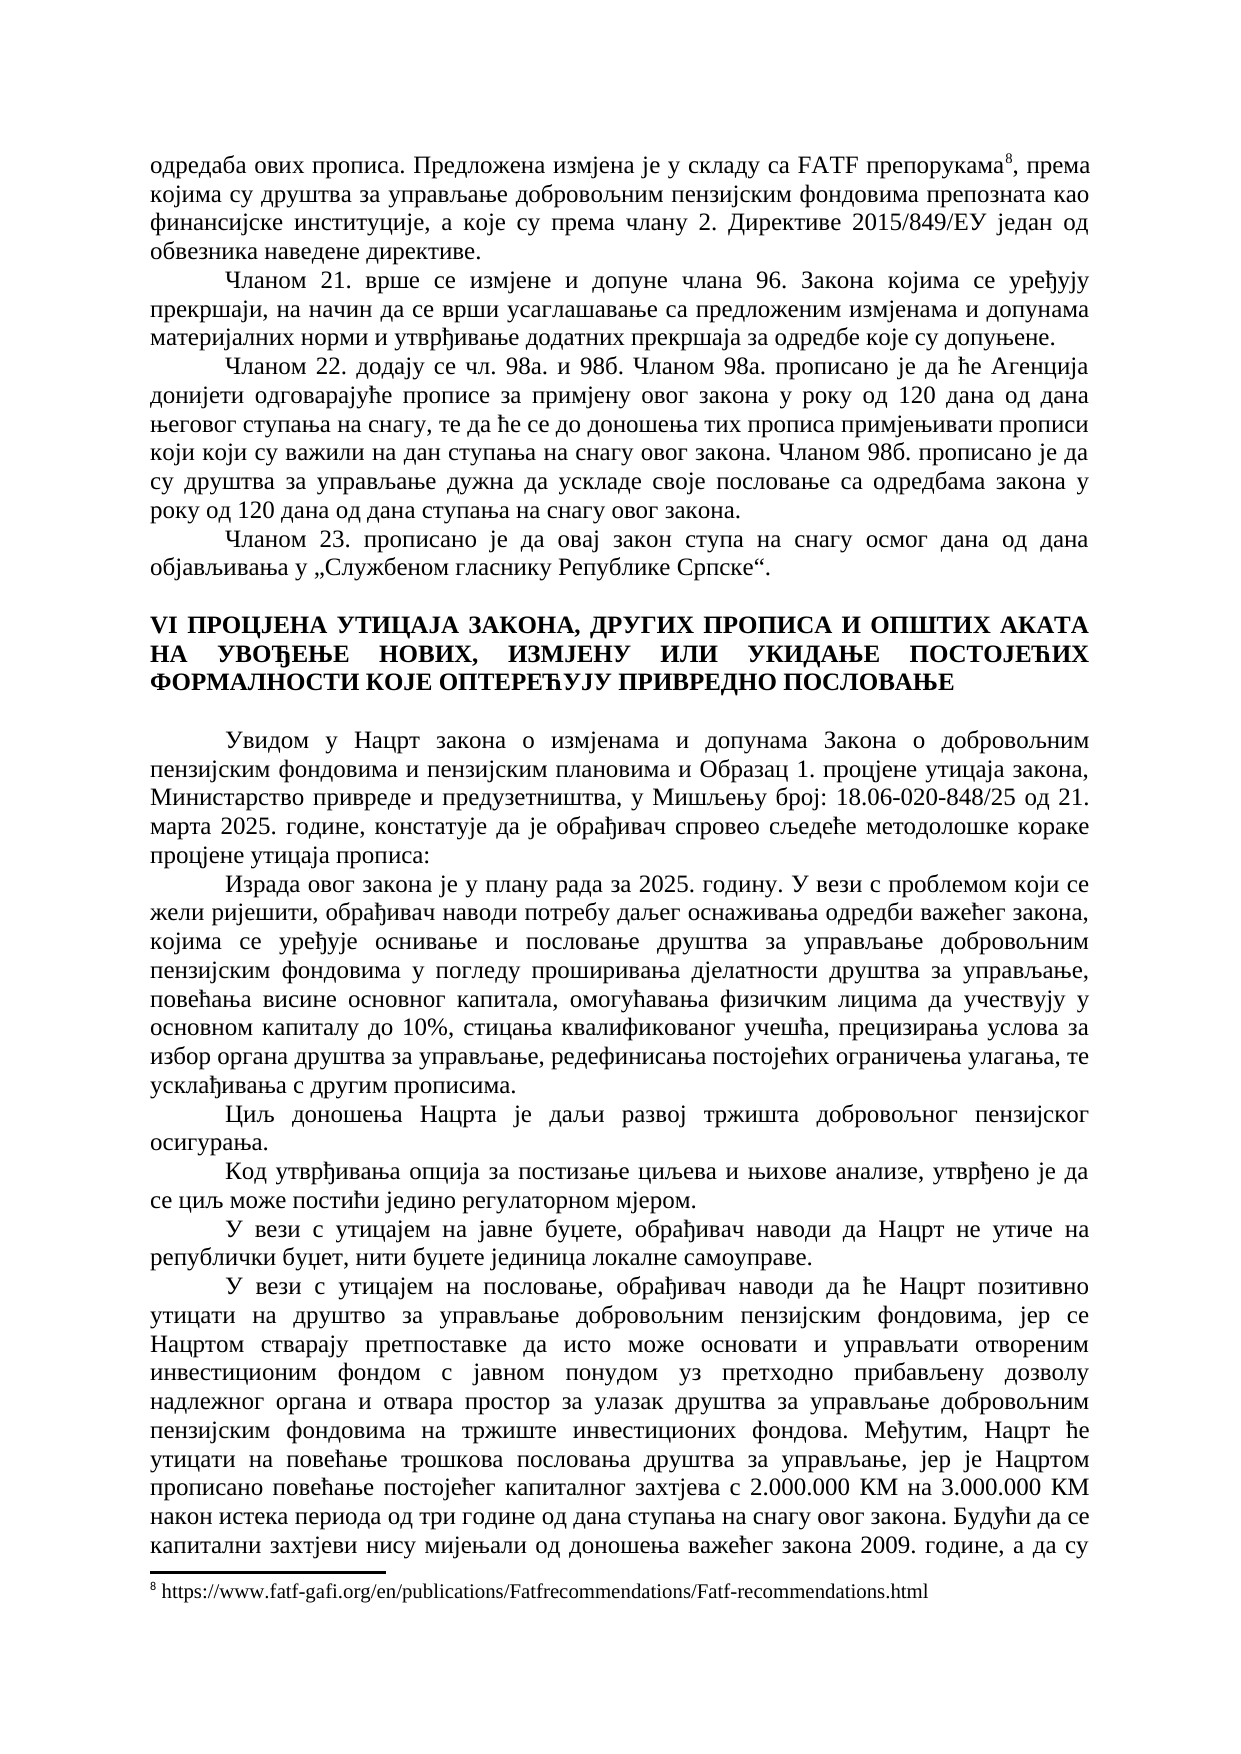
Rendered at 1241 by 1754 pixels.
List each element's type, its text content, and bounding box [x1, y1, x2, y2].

text Чланом 22. додају се чл. 98а. и 98б. Чланом 98а. прописано је да ће Агенција донијети одговарајуће прописе за примјену овог закона у року од 120 дана од дана његовог ступања на снагу, те да ће се до доношења тих прописа примјењивати прописи који који су важили на дан ступања на снагу овог закона. Чланом 98б. прописано је да су друштва за управљање дужна да ускладе своје пословање са одредбама закона у року од 120 дана од дана ступања на снагу овог закона. [150, 351, 1090, 524]
text Увидом у Нацрт закона о измјенама и допунама Закона о добровољним пензијским фондовима и пензијским плановима и Образац 1. процјене утицаја закона, Министарство привреде и предузетништва, у Мишљењу број: 18.06-020-848/25 од 21. марта 2025. године, констатује да је обрађивач спровео сљедеће методолошке кораке процјене утицаја прописа: [150, 725, 1090, 869]
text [150, 150, 1090, 265]
text Чланом 21. врше се измјене и допуне члана 96. Закона којима се уређују прекршаји, на начин да се врши усаглашавање са предложеним измјенама и допунама материјалних норми и утврђивање додатних прекршаја за одредбе које су допуњене. [150, 265, 1090, 351]
text Код утврђивања опција за постизање циљева и њихове анализе, утврђено је да се циљ може постићи једино регулаторном мјером. [150, 1156, 1090, 1214]
text VI ПРОЦЈЕНА УТИЦАЈА ЗАКОНА, ДРУГИХ ПРОПИСА И ОПШТИХ АКАТА НА УВОЂЕЊЕ НОВИХ, ИЗМЈЕНУ ИЛИ УКИДАЊЕ ПОСТОЈЕЋИХ ФОРМАЛНОСТИ КОЈЕ ОПТЕРЕЋУЈУ ПРИВРЕДНО ПОСЛОВАЊЕ [150, 610, 1090, 696]
text Циљ доношења Нацрта је даљи развој тржишта добровољног пензијског осигурања. [150, 1099, 1090, 1156]
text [150, 1271, 1090, 1559]
text У вези с утицајем на јавне буџете, обрађивач наводи да Нацрт не утиче на републички буџет, нити буџете јединица локалне самоуправе. [150, 1214, 1090, 1271]
text Чланом 23. прописано је да овај закон ступа на снагу осмог дана од дана објављивања у „Службеном гласнику Републике Српске“. [150, 524, 1090, 581]
text Израда овог закона је у плану рада за 2025. годину. У вези с проблемом који се жели ријешити, обрађивач наводи потребу даљег оснаживања одредби важећег закона, којима се уређује оснивање и пословање друштва за управљање добровољним пензијским фондовима у погледу проширивања дјелатности друштва за управљање, повећања висине основног капитала, омогућавања физичким лицима да учествују у основном капиталу до 10%, стицања квалификованог учешћа, прецизирања услова за избор органа друштва за управљање, редефинисања постојећих ограничења улагања, те усклађивања с другим прописима. [150, 869, 1090, 1099]
